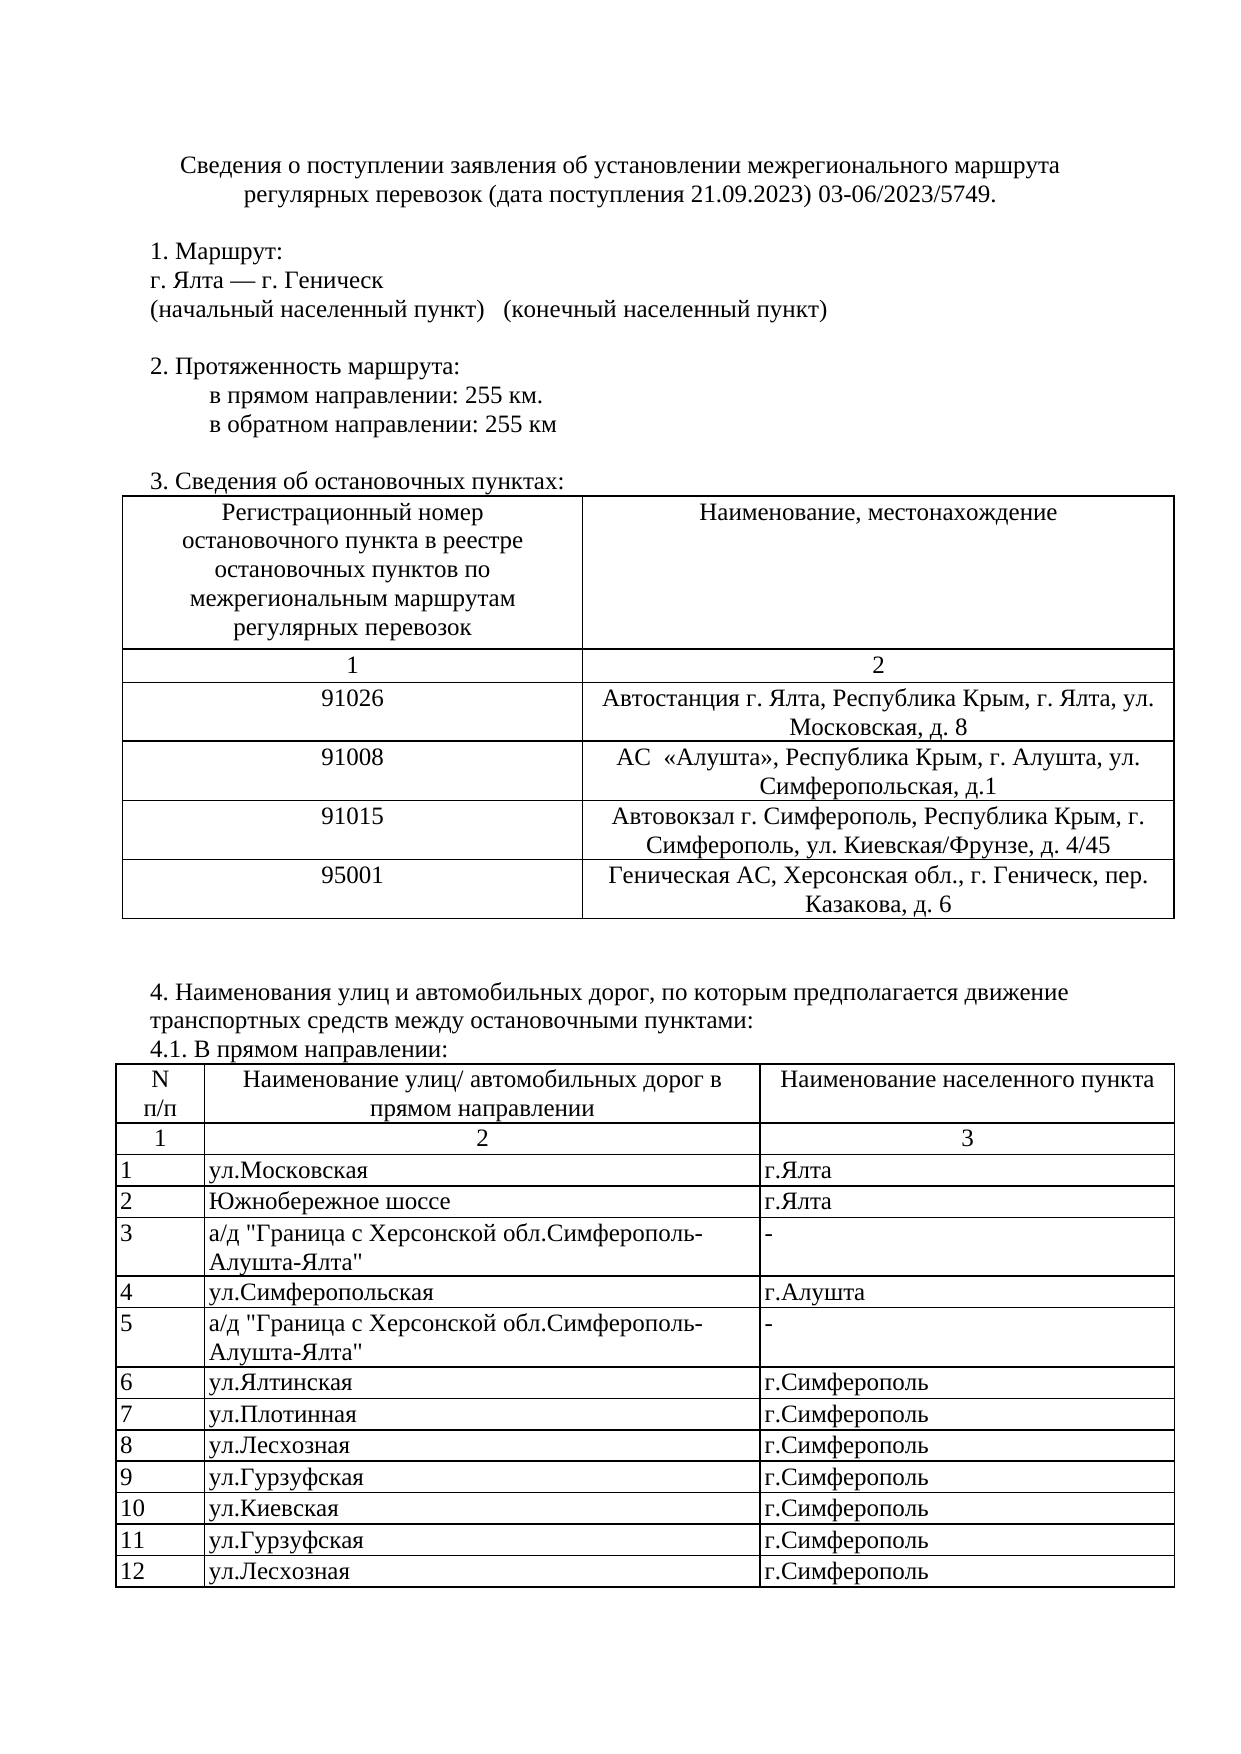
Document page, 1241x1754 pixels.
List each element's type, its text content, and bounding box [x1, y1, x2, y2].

table_cell 6 [117, 1368, 204, 1397]
table_cell 8 [117, 1431, 204, 1460]
table_cell - [761, 1218, 1174, 1275]
table_cell 91015 [123, 801, 582, 858]
table_header N п/п [117, 1065, 204, 1122]
table_cell ул.Гурзуфская [205, 1462, 759, 1492]
table_cell 1 [117, 1124, 204, 1153]
table_cell ул.Плотинная [205, 1399, 759, 1429]
table_cell 11 [117, 1525, 204, 1555]
table_cell ул.Ялтинская [205, 1368, 759, 1397]
table_cell 95001 [123, 860, 582, 918]
table_cell г.Ялта [761, 1155, 1174, 1185]
table_cell ул.Лесхозная [205, 1431, 759, 1460]
table_cell ул.Гурзуфская [205, 1525, 759, 1555]
table_cell 7 [117, 1399, 204, 1429]
table_cell г.Симферополь [761, 1431, 1174, 1460]
text (начальный населенный пункт) (конечный населенный пункт) [150, 294, 1090, 322]
table_cell г.Симферополь [761, 1525, 1174, 1555]
table_cell 4 [117, 1277, 204, 1307]
table_cell 3 [117, 1218, 204, 1275]
text 4.1. В прямом направлении: [150, 1034, 1090, 1063]
table_cell АС «Алушта», Республика Крым, г. Алушта, ул. Симферопольская, д.1 [583, 742, 1173, 799]
table_cell а/д "Граница с Херсонской обл.Симферополь-Алушта-Ялта" [205, 1308, 759, 1366]
text 4. Наименования улиц и автомобильных дорог, по которым предполагается движение транспортных средств между остановочными пунктами: [150, 977, 1090, 1034]
text в прямом направлении: 255 км. [150, 380, 1090, 409]
table_cell ул.Киевская [205, 1493, 759, 1523]
text 3. Сведения об остановочных пунктах: [150, 466, 1090, 495]
table_cell 2 [583, 650, 1173, 681]
table_cell 1 [123, 650, 582, 681]
text Сведения о поступлении заявления об установлении межрегионального маршрута регулярных перевозок (дата поступления 21.09.2023) 03-06/2023/5749. [150, 150, 1090, 207]
table_cell 12 [117, 1556, 204, 1586]
text 2. Протяженность маршрута: [150, 351, 1090, 380]
table_cell ул.Симферопольская [205, 1277, 759, 1307]
table_cell 1 [117, 1155, 204, 1185]
table_cell г.Симферополь [761, 1399, 1174, 1429]
table_cell г.Симферополь [761, 1493, 1174, 1523]
table_cell г.Симферополь [761, 1556, 1174, 1586]
table_cell - [761, 1308, 1174, 1366]
table_cell а/д "Граница с Херсонской обл.Симферополь-Алушта-Ялта" [205, 1218, 759, 1275]
table_cell 9 [117, 1462, 204, 1492]
table_cell 2 [117, 1187, 204, 1216]
table_header Регистрационный номер остановочного пункта в реестре остановочных пунктов по межрегиональным маршрутам регулярных перевозок [123, 497, 582, 648]
table_header Наименование улиц/ автомобильных дорог в прямом направлении [205, 1065, 759, 1122]
table_cell Геническая АС, Херсонская обл., г. Геническ, пер. Казакова, д. 6 [583, 860, 1173, 918]
table_header Наименование, местонахождение [583, 497, 1173, 648]
table_header Наименование населенного пункта [761, 1065, 1174, 1122]
table_cell ул.Лесхозная [205, 1556, 759, 1586]
table_cell ул.Московская [205, 1155, 759, 1185]
text в обратном направлении: 255 км [150, 409, 1090, 437]
table_cell 91026 [123, 683, 582, 740]
table_cell Автовокзал г. Симферополь, Республика Крым, г. Симферополь, ул. Киевская/Фрунзе, д. 4/45 [583, 801, 1173, 858]
table_cell 10 [117, 1493, 204, 1523]
table_cell 91008 [123, 742, 582, 799]
table_cell 5 [117, 1308, 204, 1366]
table_cell г.Ялта [761, 1187, 1174, 1216]
table_cell 2 [205, 1124, 759, 1153]
table_cell г.Алушта [761, 1277, 1174, 1307]
text 1. Маршрут: [150, 236, 1090, 265]
table_cell г.Симферополь [761, 1368, 1174, 1397]
table_cell г.Симферополь [761, 1462, 1174, 1492]
table_cell 3 [761, 1124, 1174, 1153]
table_cell Южнобережное шоссе [205, 1187, 759, 1216]
table_cell Автостанция г. Ялта, Республика Крым, г. Ялта, ул. Московская, д. 8 [583, 683, 1173, 740]
text г. Ялта — г. Геническ [150, 265, 1090, 294]
